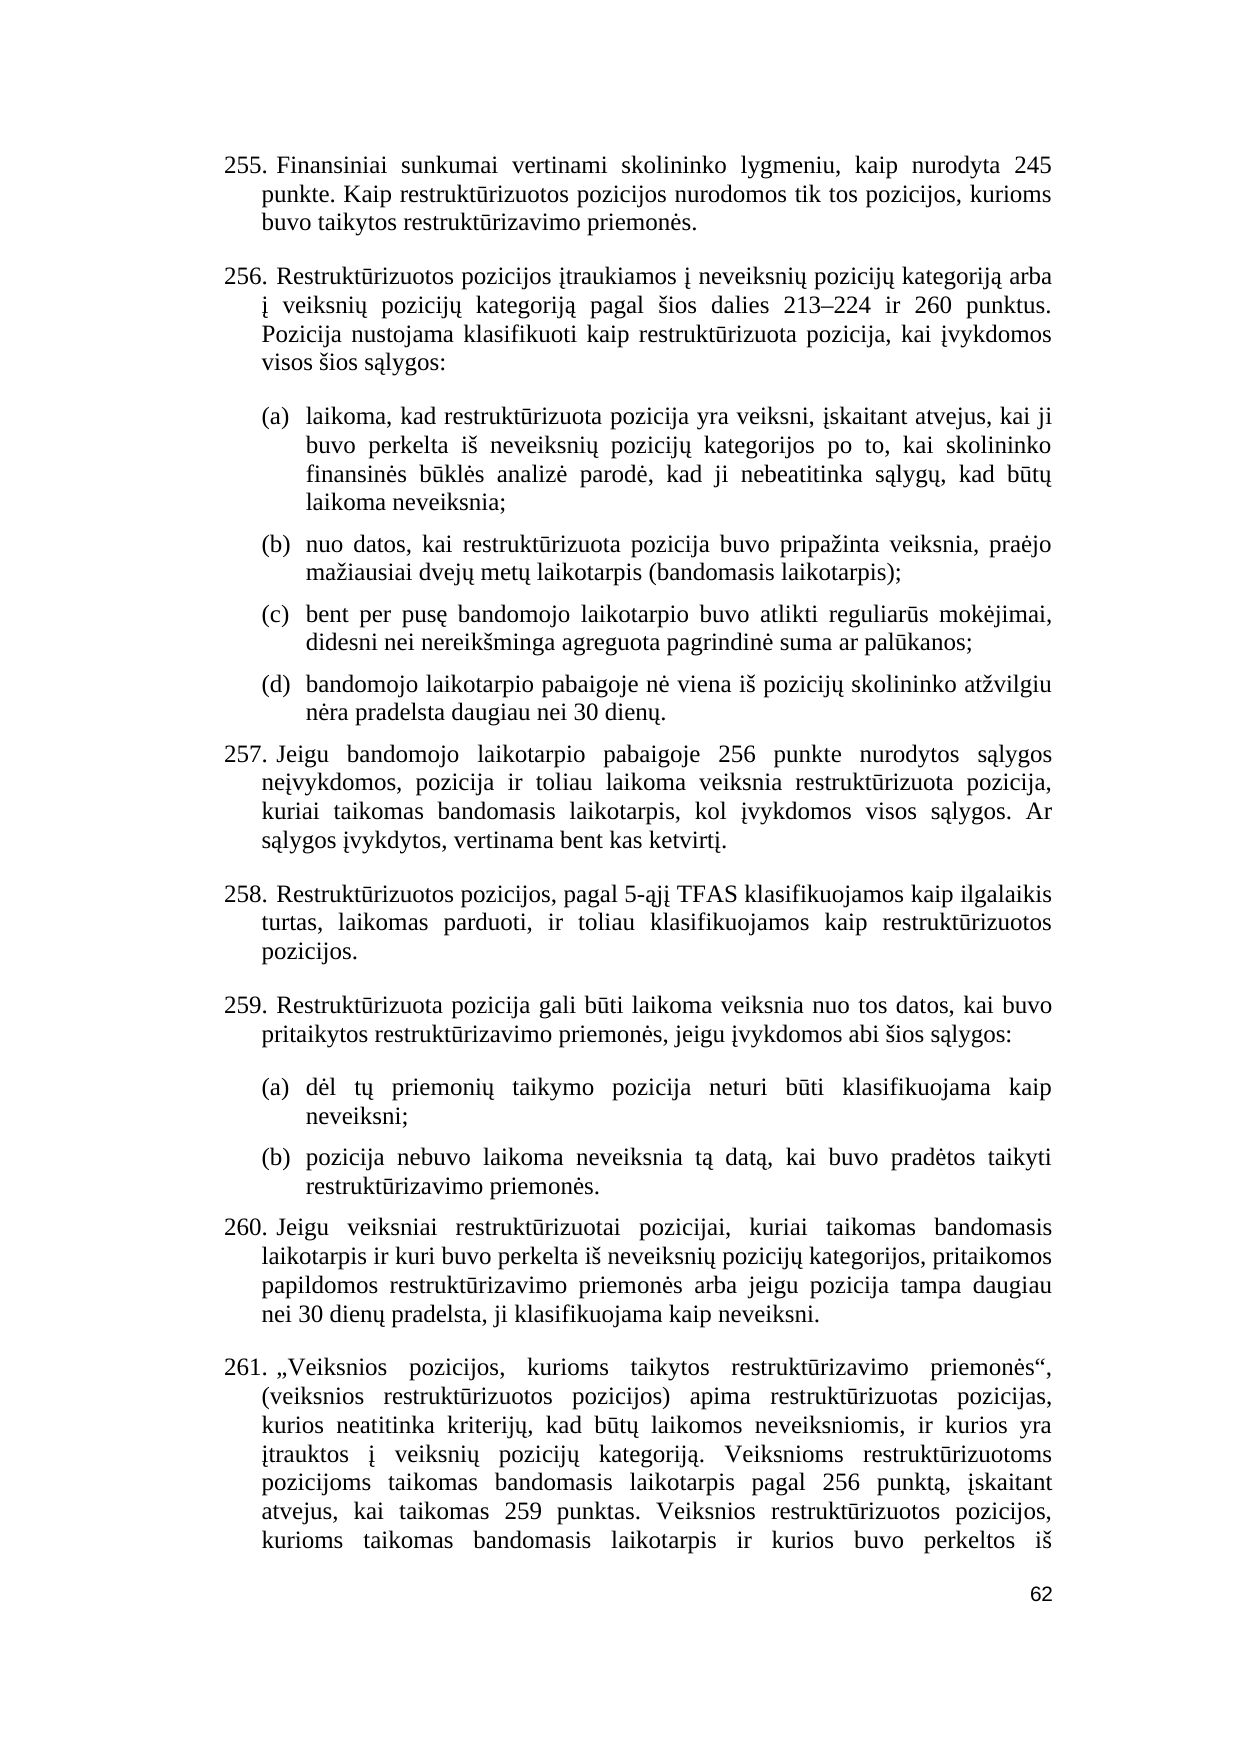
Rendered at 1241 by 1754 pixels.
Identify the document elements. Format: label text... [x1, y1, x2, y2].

list laikoma, kad restruktūrizuota pozicija yra veiksni, įskaitant atvejus, kai ji buvo perkelta iš neveiksnių pozicijų kategorijos po to, kai skolininko finansinės būklės analizė parodė, kad ji nebeatitinka sąlygų, kad būtų laikoma neveiksnia; [261, 401, 1053, 516]
text Jeigu bandomojo laikotarpio pabaigoje 256 punkte nurodytos sąlygos neįvykdomos, pozicija ir toliau laikoma veiksnia restruktūrizuota pozicija, kuriai taikomas bandomasis laikotarpis, kol įvykdomos visos sąlygos. Ar sąlygos įvykdytos, vertinama bent kas ketvirtį. [224, 739, 1053, 854]
text Restruktūrizuotos pozicijos, pagal 5-ąjį TFAS klasifikuojamos kaip ilgalaikis turtas, laikomas parduoti, ir toliau klasifikuojamos kaip restruktūrizuotos pozicijos. [224, 879, 1053, 965]
list bent per pusę bandomojo laikotarpio buvo atlikti reguliarūs mokėjimai, didesni nei nereikšminga agreguota pagrindinė suma ar palūkanos; [261, 599, 1053, 656]
text Jeigu veiksniai restruktūrizuotai pozicijai, kuriai taikomas bandomasis laikotarpis ir kuri buvo perkelta iš neveiksnių pozicijų kategorijos, pritaikomos papildomos restruktūrizavimo priemonės arba jeigu pozicija tampa daugiau nei 30 dienų pradelsta, ji klasifikuojama kaip neveiksni. [224, 1212, 1053, 1327]
list pozicija nebuvo laikoma neveiksnia tą datą, kai buvo pradėtos taikyti restruktūrizavimo priemonės. [261, 1142, 1053, 1200]
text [224, 1352, 1053, 1554]
list nuo datos, kai restruktūrizuota pozicija buvo pripažinta veiksnia, praėjo mažiausiai dvejų metų laikotarpis (bandomasis laikotarpis); [261, 529, 1053, 586]
text Restruktūrizuota pozicija gali būti laikoma veiksnia nuo tos datos, kai buvo pritaikytos restruktūrizavimo priemonės, jeigu įvykdomos abi šios sąlygos: [224, 990, 1053, 1047]
text Finansiniai sunkumai vertinami skolininko lygmeniu, kaip nurodyta 245 punkte. Kaip restruktūrizuotos pozicijos nurodomos tik tos pozicijos, kurioms buvo taikytos restruktūrizavimo priemonės. [224, 150, 1053, 236]
text Restruktūrizuotos pozicijos įtraukiamos į neveiksnių pozicijų kategoriją arba į veiksnių pozicijų kategoriją pagal šios dalies 213–224 ir 260 punktus. Pozicija nustojama klasifikuoti kaip restruktūrizuota pozicija, kai įvykdomos visos šios sąlygos: [224, 261, 1053, 376]
list bandomojo laikotarpio pabaigoje nė viena iš pozicijų skolininko atžvilgiu nėra pradelsta daugiau nei 30 dienų. [261, 669, 1053, 726]
list dėl tų priemonių taikymo pozicija neturi būti klasifikuojama kaip neveiksni; [261, 1072, 1053, 1130]
